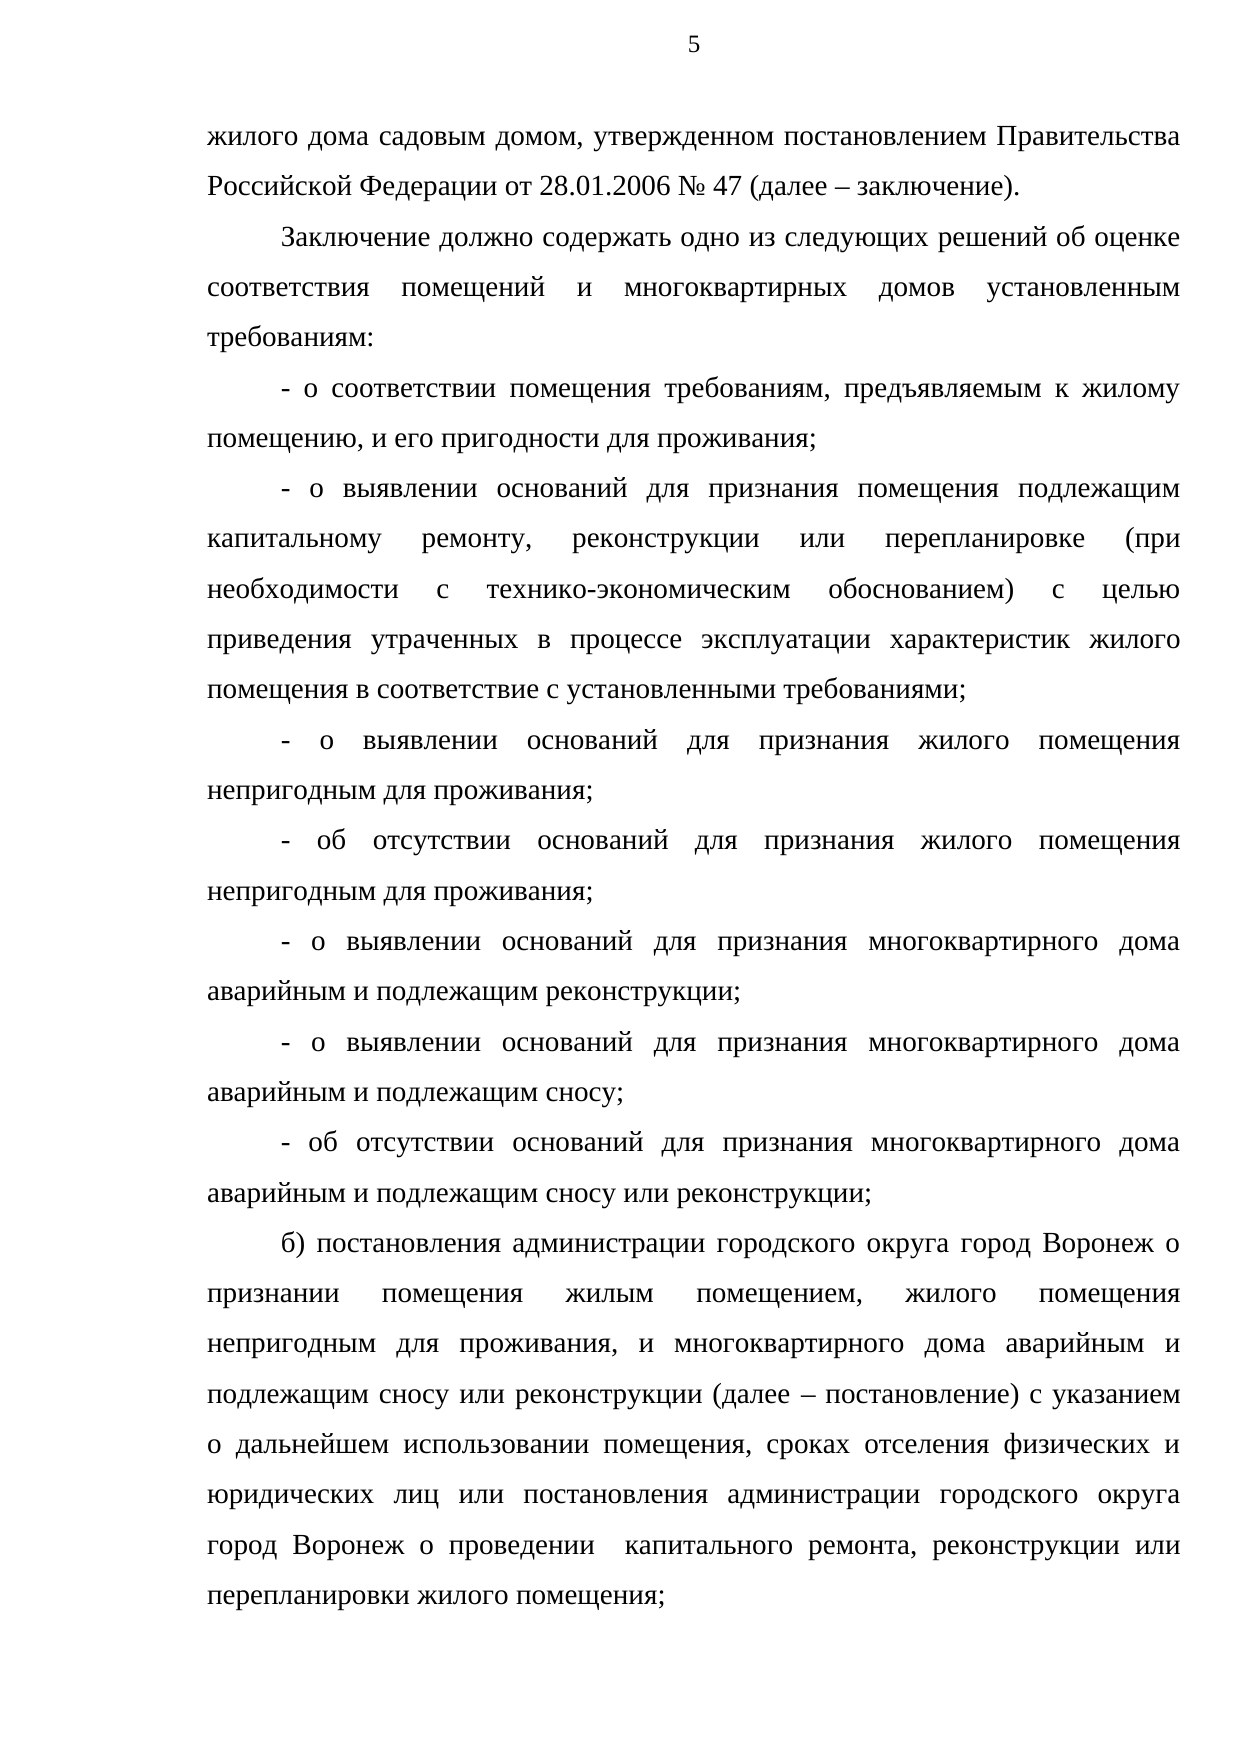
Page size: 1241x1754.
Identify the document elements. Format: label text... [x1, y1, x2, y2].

text Заключение должно содержать одно из следующих решений об оценке соответствия помещений и многоквартирных домов установленным требованиям: [207, 219, 1181, 353]
text б) постановления администрации городского округа город Воронеж о признании помещения жилым помещением, жилого помещения непригодным для проживания, и многоквартирного дома аварийным и подлежащим сносу или реконструкции (далее – постановление) с указанием о дальнейшем использовании помещения, сроках отселения физических и юридических лиц или постановления администрации городского округа город Воронеж о проведении капитального ремонта, реконструкции или перепланировки жилого помещения; [207, 1225, 1181, 1611]
text - о выявлении оснований для признания многоквартирного дома аварийным и подлежащим реконструкции; [207, 923, 1181, 1007]
text - о выявлении оснований для признания помещения подлежащим капитальному ремонту, реконструкции или перепланировке (при необходимости с технико-экономическим обоснованием) с целью приведения утраченных в процессе эксплуатации характеристик жилого помещения в соответствие с установленными требованиями; [207, 470, 1181, 705]
text - об отсутствии оснований для признания жилого помещения непригодным для проживания; [207, 822, 1181, 906]
text - о выявлении оснований для признания жилого помещения непригодным для проживания; [207, 722, 1181, 806]
text - о соответствии помещения требованиям, предъявляемым к жилому помещению, и его пригодности для проживания; [207, 370, 1181, 453]
text - о выявлении оснований для признания многоквартирного дома аварийным и подлежащим сносу; [207, 1024, 1181, 1108]
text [207, 118, 1181, 202]
text - об отсутствии оснований для признания многоквартирного дома аварийным и подлежащим сносу или реконструкции; [207, 1124, 1181, 1208]
